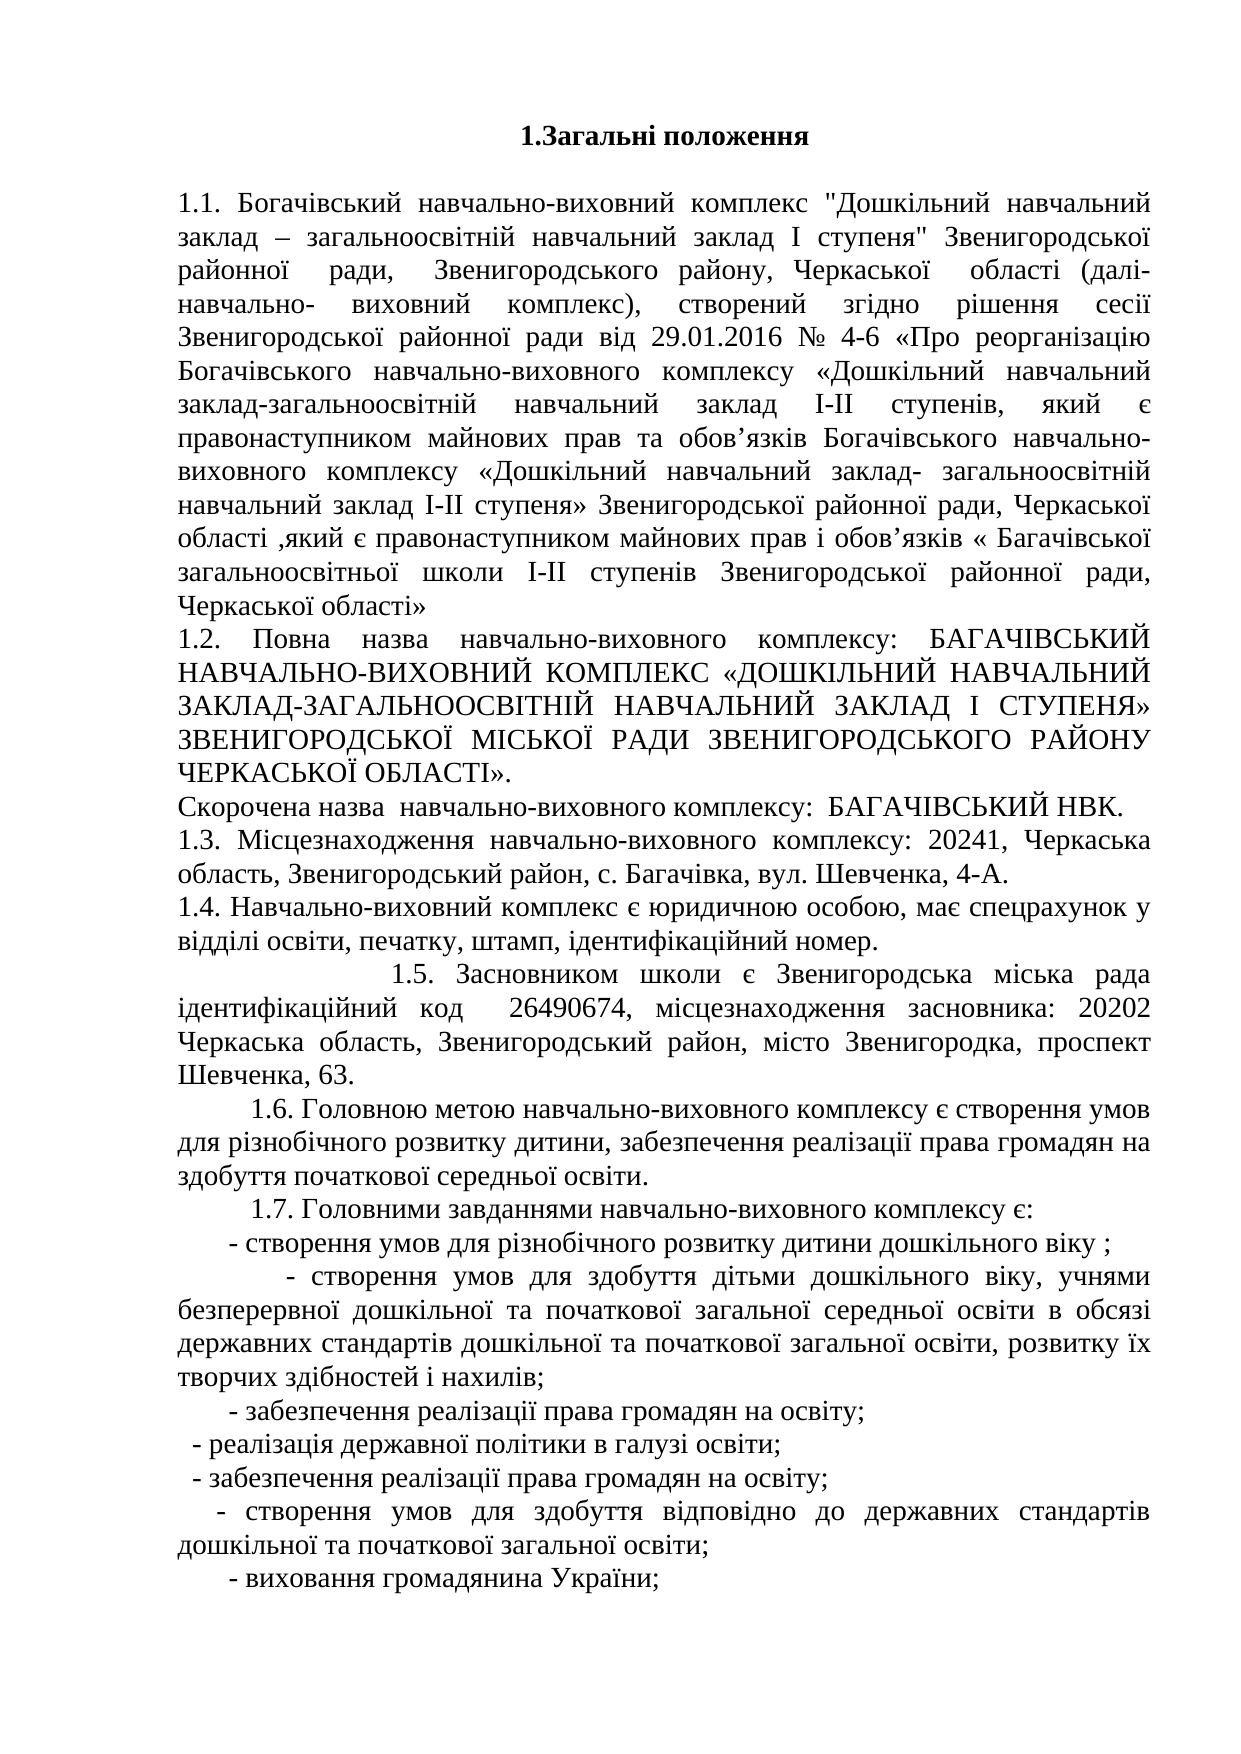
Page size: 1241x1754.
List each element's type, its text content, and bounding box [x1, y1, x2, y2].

text - виховання громадянина України; [177, 1560, 1152, 1594]
text 1.6. Головною метою навчально-виховного комплексу є створення умов для різнобічного розвитку дитини, забезпечення реалізації права громадян на здобуття початкової середньої освіти. [177, 1091, 1152, 1191]
text 1.3. Місцезнаходження навчально-виховного комплексу: 20241, Черкаська область, Звенигородський район, с. Багачівка, вул. Шевченка, 4-А. [177, 822, 1152, 889]
text 1.7. Головними завданнями навчально-виховного комплексу є: [177, 1191, 1152, 1225]
text 1.1. Богачівський навчально-виховний комплекс "Дошкільний навчальний заклад – загальноосвітній навчальний заклад І ступеня" Звенигородської районної ради, Звенигородського району, Черкаської області (далі- навчально- виховний комплекс), створений згідно рішення сесії Звенигородської районної ради від 29.01.2016 № 4-6 «Про реорганізацію Богачівського навчально-виховного комплексу «Дошкільний навчальний заклад-загальноосвітній навчальний заклад І-ІІ ступенів, який є правонаступником майнових прав та обов’язків Богачівського навчально-виховного комплексу «Дошкільний навчальний заклад- загальноосвітній навчальний заклад І-ІІ ступеня» Звенигородської районної ради, Черкаської області ,який є правонаступником майнових прав і обов’язків « Багачівської загальноосвітньої школи І-ІІ ступенів Звенигородської районної ради, Черкаської області» [177, 185, 1152, 621]
text - створення умов для різнобічного розвитку дитини дошкільного віку ; [177, 1225, 1152, 1258]
text 1.4. Навчально-виховний комплекс є юридичною особою, має спецрахунок у відділі освіти, печатку, штамп, ідентифікаційний номер. [177, 889, 1152, 957]
text 1.5. Засновником школи є Звенигородська міська рада ідентифікаційний код 26490674, місцезнаходження засновника: 20202 Черкаська область, Звенигородський район, місто Звенигородка, проспект Шевченка, 63. [177, 957, 1152, 1091]
text - створення умов для здобуття відповідно до державних стандартів дошкільної та початкової загальної освіти; [177, 1493, 1152, 1560]
text - створення умов для здобуття дітьми дошкільного віку, учнями безперервної дошкільної та початкової загальної середньої освіти в обсязі державних стандартів дошкільної та початкової загальної освіти, розвитку їх творчих здібностей і нахилів; [177, 1258, 1152, 1393]
text Скорочена назва навчально-виховного комплексу: БАГАЧІВСЬКИЙ НВК. [177, 789, 1152, 822]
text - забезпечення реалізації права громадян на освіту; [177, 1393, 1152, 1426]
text 1.2. Повна назва навчально-виховного комплексу: БАГАЧІВСЬКИЙ НАВЧАЛЬНО-ВИХОВНИЙ КОМПЛЕКС «ДОШКІЛЬНИЙ НАВЧАЛЬНИЙ ЗАКЛАД-ЗАГАЛЬНООСВІТНІЙ НАВЧАЛЬНИЙ ЗАКЛАД І СТУПЕНЯ» ЗВЕНИГОРОДСЬКОЇ МІСЬКОЇ РАДИ ЗВЕНИГОРОДСЬКОГО РАЙОНУ ЧЕРКАСЬКОЇ ОБЛАСТІ». [177, 621, 1152, 789]
text - реалізація державної політики в галузі освіти; [177, 1426, 1152, 1460]
text - забезпечення реалізації права громадян на освіту; [177, 1460, 1152, 1493]
text 1.Загальні положення [177, 118, 1152, 152]
